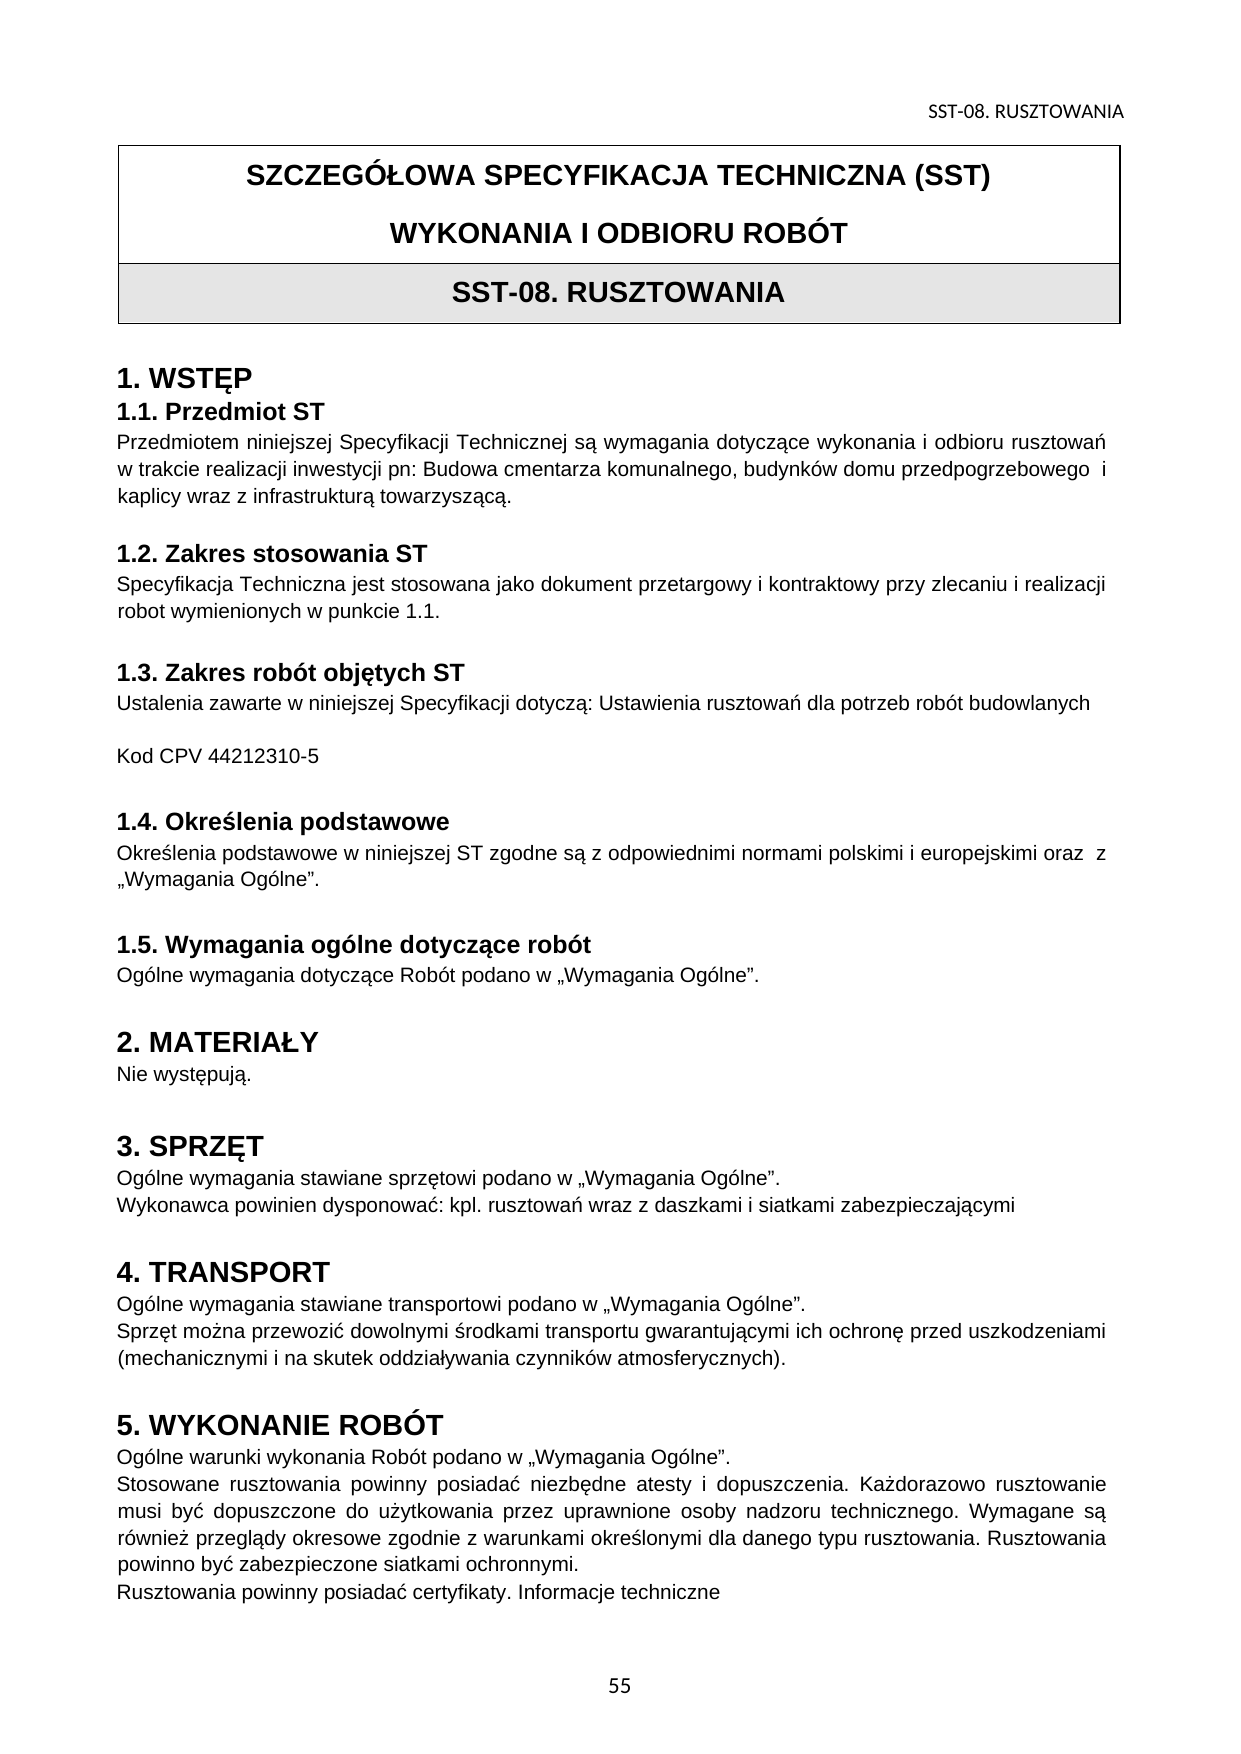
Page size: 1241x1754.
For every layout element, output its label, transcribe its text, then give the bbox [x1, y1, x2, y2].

subtitle 4. TRANSPORT [116, 1255, 1108, 1289]
text Specyfikacja Techniczna jest stosowana jako dokument przetargowy i kontraktowy przy zlecaniu i realizacji robot wymienionych w punkcie 1.1. [116, 572, 1108, 623]
text Rusztowania powinny posiadać certyfikaty. Informacje techniczne [116, 1579, 1108, 1603]
text Ogólne warunki wykonania Robót podano w „Wymagania Ogólne”. [116, 1445, 1108, 1469]
text Stosowane rusztowania powinny posiadać niezbędne atesty i dopuszczenia. Każdorazowo rusztowanie musi być dopuszczone do użytkowania przez uprawnione osoby nadzoru technicznego. Wymagane są również przeglądy okresowe zgodnie z warunkami określonymi dla danego typu rusztowania. Rusztowania powinno być zabezpieczone siatkami ochronnymi. [116, 1472, 1108, 1576]
text 1.2. Zakres stosowania ST [116, 539, 1108, 568]
subtitle 5. WYKONANIE ROBÓT [116, 1408, 1108, 1442]
text Ogólne wymagania dotyczące Robót podano w „Wymagania Ogólne”. [116, 963, 1108, 987]
text 1.5. Wymagania ogólne dotyczące robót [116, 930, 1108, 959]
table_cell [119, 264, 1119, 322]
subtitle 1. WSTĘP [116, 361, 1108, 394]
text 1.4. Określenia podstawowe [116, 807, 1108, 836]
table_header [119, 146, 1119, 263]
text Określenia podstawowe w niniejszej ST zgodne są z odpowiednimi normami polskimi i europejskimi oraz z „Wymagania Ogólne”. [116, 840, 1108, 891]
subtitle 3. SPRZĘT [116, 1129, 1108, 1163]
text Ustalenia zawarte w niniejszej Specyfikacji dotyczą: Ustawienia rusztowań dla potrzeb robót budowlanych [116, 691, 1108, 715]
text Przedmiotem niniejszej Specyfikacji Technicznej są wymagania dotyczące wykonania i odbioru rusztowań w trakcie realizacji inwestycji pn: Budowa cmentarza komunalnego, budynków domu przedpogrzebowego i kaplicy wraz z infrastrukturą towarzyszącą. [116, 430, 1108, 508]
text Sprzęt można przewozić dowolnymi środkami transportu gwarantującymi ich ochronę przed uszkodzeniami (mechanicznymi i na skutek oddziaływania czynników atmosferycznych). [116, 1319, 1108, 1370]
text Nie występują. [116, 1062, 1108, 1086]
text 2. MATERIAŁY [116, 1026, 1108, 1059]
text Kod CPV 44212310-5 [116, 744, 1108, 768]
text 1.1. Przedmiot ST [116, 397, 1108, 426]
text Wykonawca powinien dysponować: kpl. rusztowań wraz z daszkami i siatkami zabezpieczającymi [116, 1193, 1108, 1217]
text 1.3. Zakres robót objętych ST [116, 658, 1108, 687]
text Ogólne wymagania stawiane sprzętowi podano w „Wymagania Ogólne”. [116, 1166, 1108, 1189]
text Ogólne wymagania stawiane transportowi podano w „Wymagania Ogólne”. [116, 1292, 1108, 1316]
